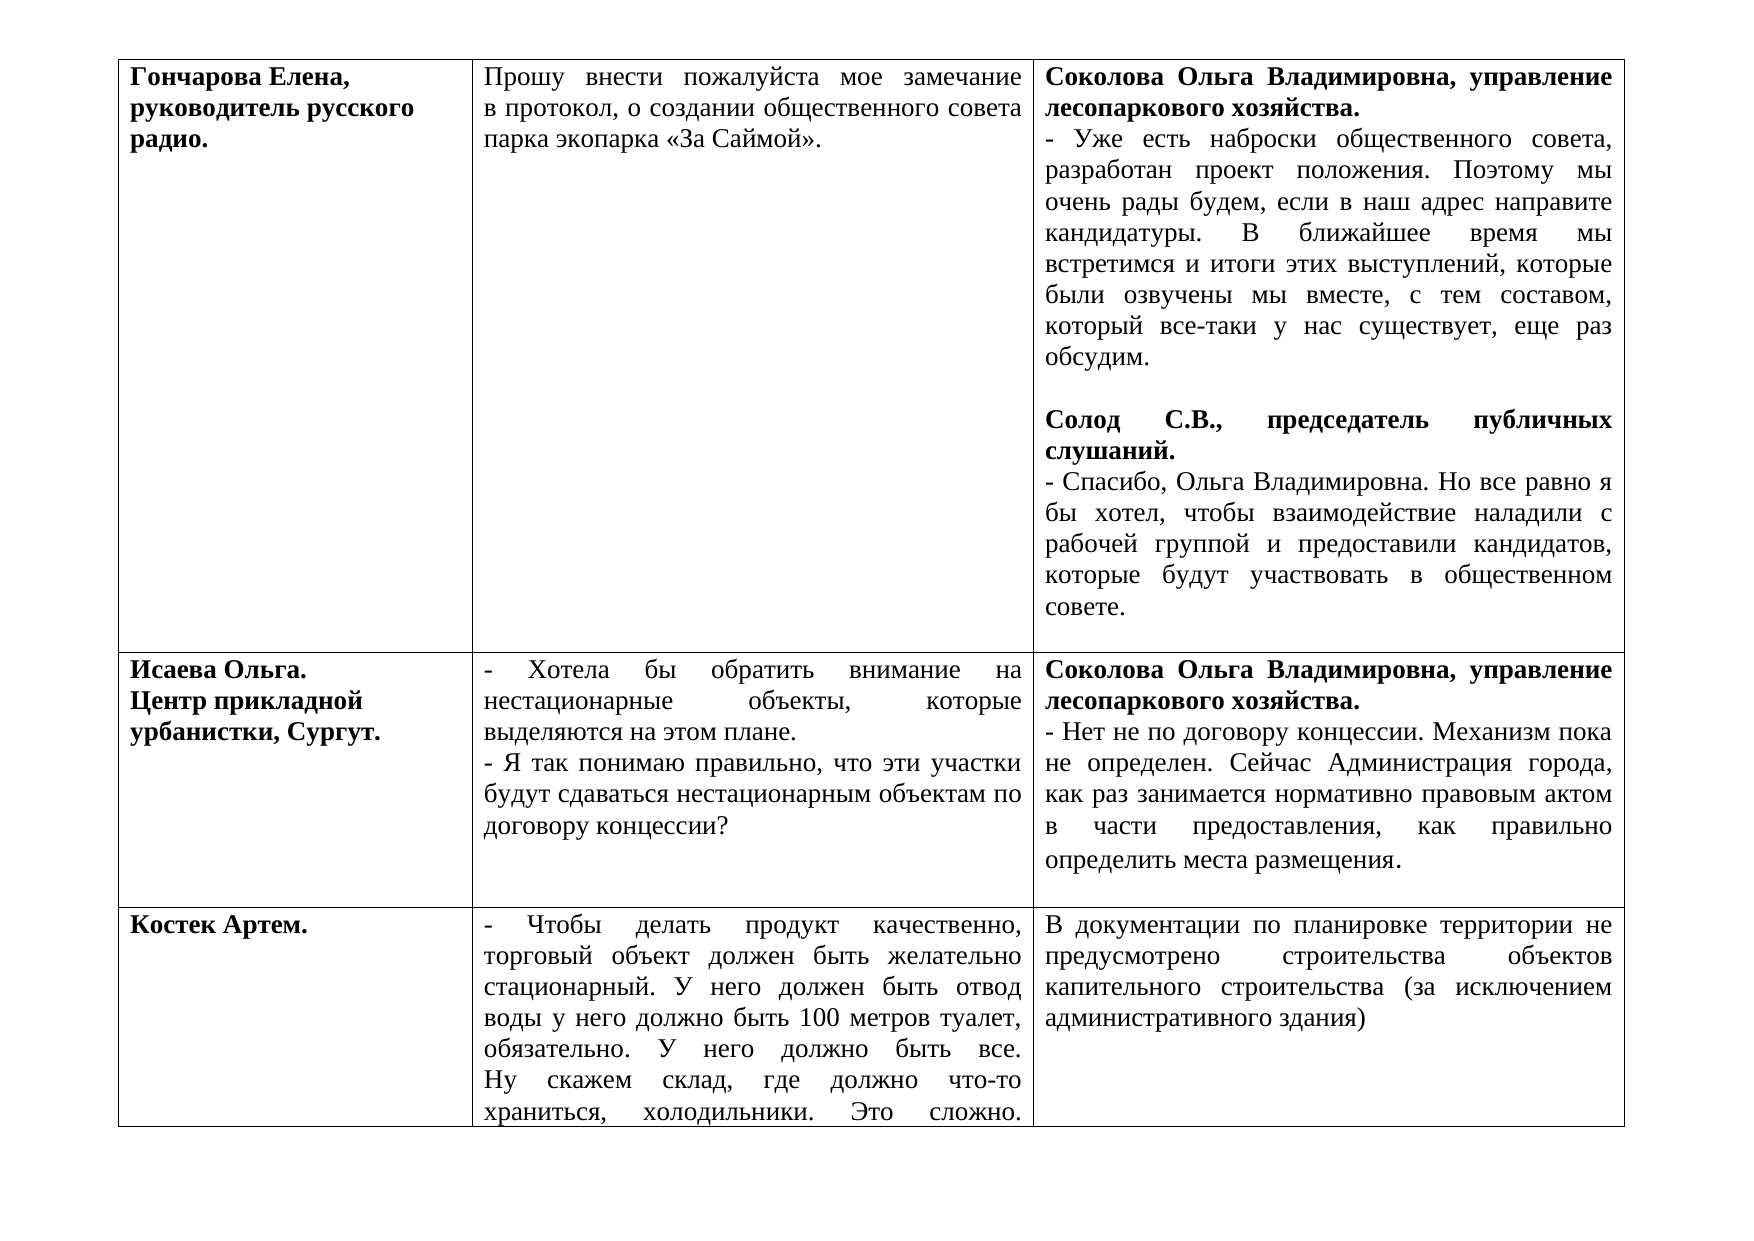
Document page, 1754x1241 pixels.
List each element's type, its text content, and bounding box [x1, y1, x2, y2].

table_cell Прошу внести пожалуйста мое замечание в протокол, о создании общественного совета парка экопарка «За Саймой». [473, 60, 1033, 652]
table_cell Исаева Ольга. Центр прикладной урбанистки, Сургут. [119, 653, 472, 907]
table_cell Соколова Ольга Владимировна, управление лесопаркового хозяйства. - Уже есть наброски общественного совета, разработан проект положения. Поэтому мы очень рады будем, если в наш адрес направите кандидатуры. В ближайшее время мы встретимся и итоги этих выступлений, которые были озвучены мы вместе, с тем составом, который все-таки у нас существует, еще раз обсудим. Солод С.В., председатель публичных слушаний. - Спасибо, Ольга Владимировна. Но все равно я бы хотел, чтобы взаимодействие наладили с рабочей группой и предоставили кандидатов, которые будут участвовать в общественном совете. [1034, 60, 1624, 652]
table_cell - Хотела бы обратить внимание на нестационарные объекты, которые выделяются на этом плане. - Я так понимаю правильно, что эти участки будут сдаваться нестационарным объектам по договору концессии? [473, 653, 1033, 907]
table_cell Гончарова Елена, руководитель русского радио. [119, 60, 472, 652]
table_cell Костек Артем. [119, 908, 472, 1126]
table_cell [1034, 908, 1624, 1126]
table_cell Соколова Ольга Владимировна, управление лесопаркового хозяйства. - Нет не по договору концессии. Механизм пока не определен. Сейчас Администрация города, как раз занимается нормативно правовым актом в части предоставления, как правильно определить места размещения. [1034, 653, 1624, 907]
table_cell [473, 908, 1033, 1126]
